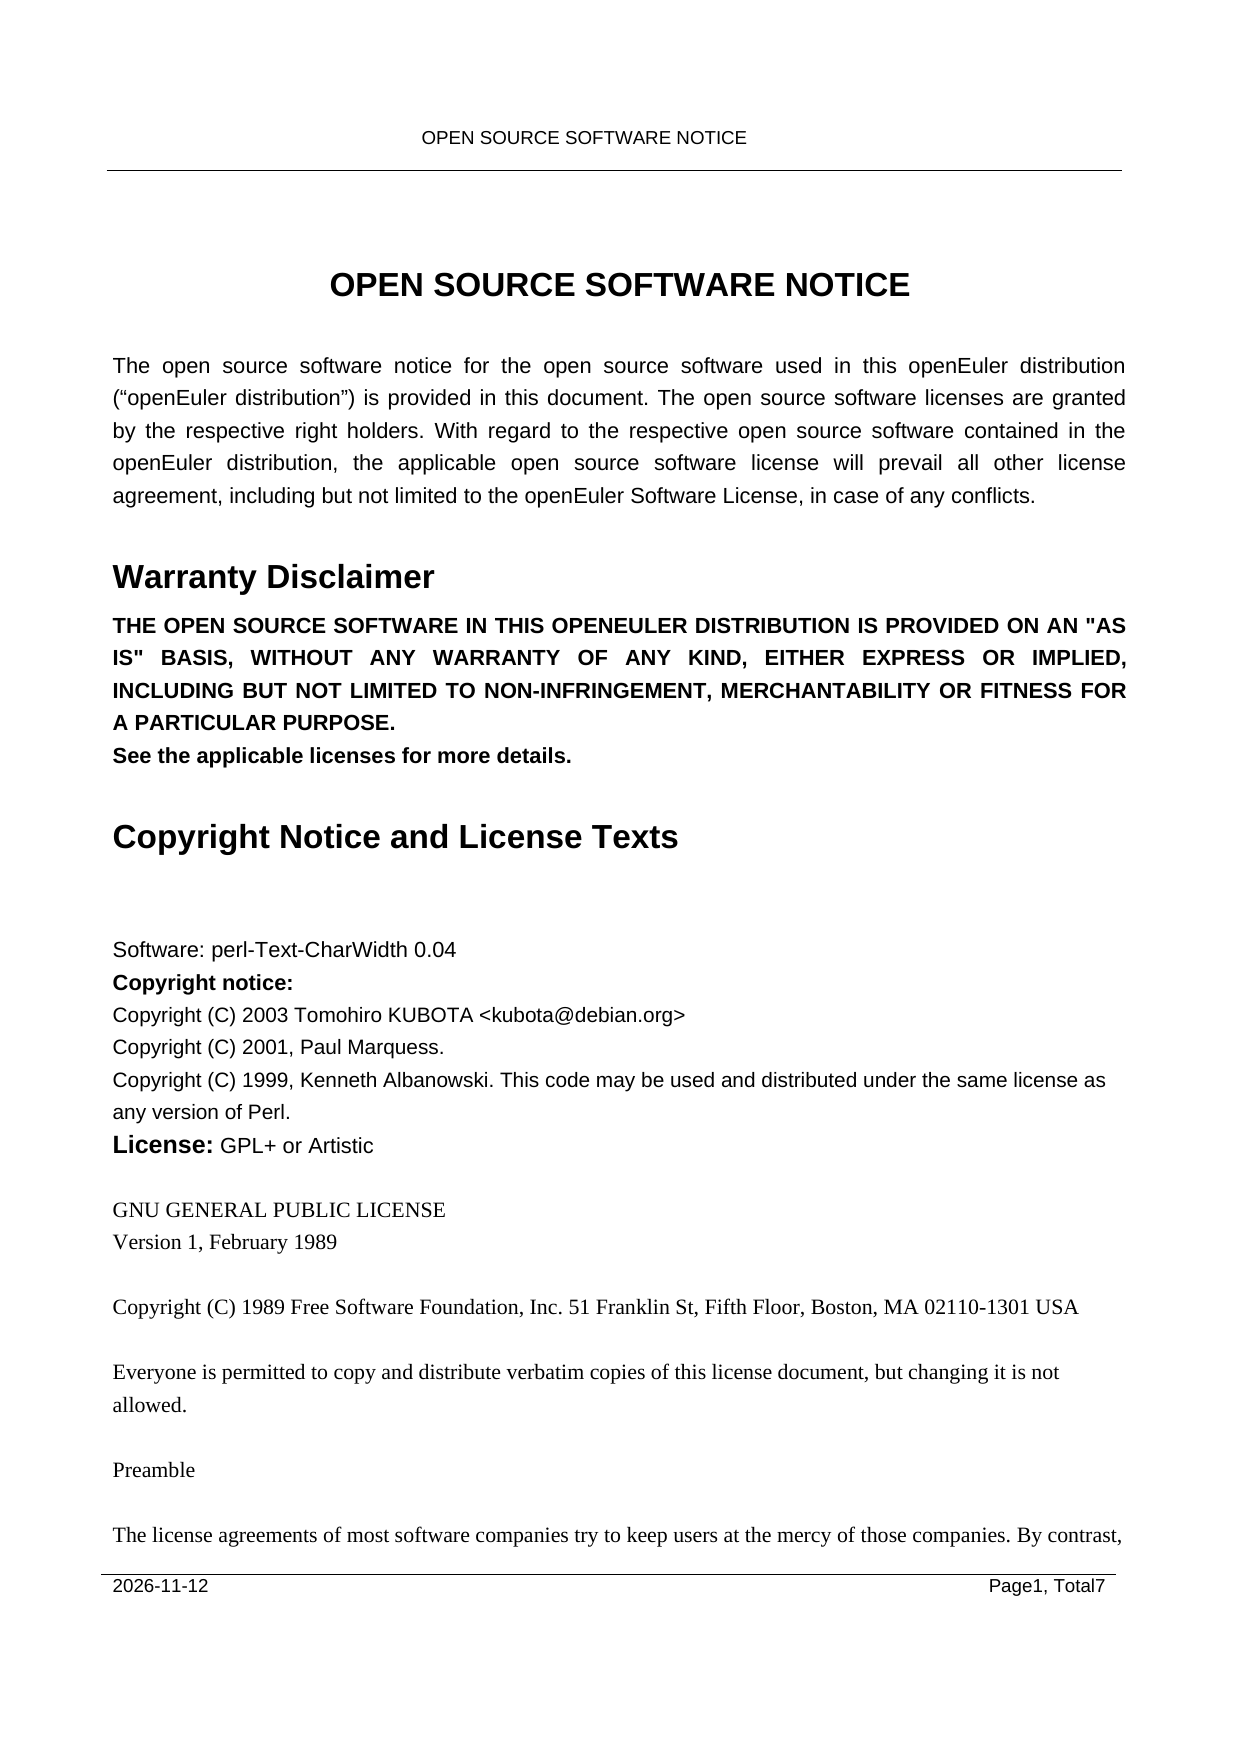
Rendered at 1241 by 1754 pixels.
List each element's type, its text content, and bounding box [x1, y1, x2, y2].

text Warranty Disclaimer [112, 544, 1128, 609]
text The open source software notice for the open source software used in this openEuler distribution (“openEuler distribution”) is provided in this document. The open source software licenses are granted by the respective right holders. With regard to the respective open source software contained in the openEuler distribution, the applicable open source software license will prevail all other license agreement, including but not limited to the openEuler Software License, in case of any conflicts. [112, 349, 1128, 511]
text Copyright Notice and License Texts [112, 804, 1128, 869]
text OPEN SOURCE SOFTWARE NOTICE [112, 251, 1128, 316]
text Copyright (C) 2003 Tomohiro KUBOTA <kubota@debian.org> [112, 998, 1128, 1031]
text Copyright notice: [112, 966, 1128, 998]
text Software: perl-Text-CharWidth 0.04 [112, 933, 1128, 966]
text Copyright (C) 2001, Paul Marquess. [112, 1031, 1128, 1063]
text THE OPEN SOURCE SOFTWARE IN THIS OPENEULER DISTRIBUTION IS PROVIDED ON AN "AS IS" BASIS, WITHOUT ANY WARRANTY OF ANY KIND, EITHER EXPRESS OR IMPLIED, INCLUDING BUT NOT LIMITED TO NON-INFRINGEMENT, MERCHANTABILITY OR FITNESS FOR A PARTICULAR PURPOSE. See the applicable licenses for more details. [112, 609, 1128, 771]
text Copyright (C) 1999, Kenneth Albanowski. This code may be used and distributed under the same license as any version of Perl. [112, 1063, 1128, 1128]
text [112, 1128, 1128, 1551]
